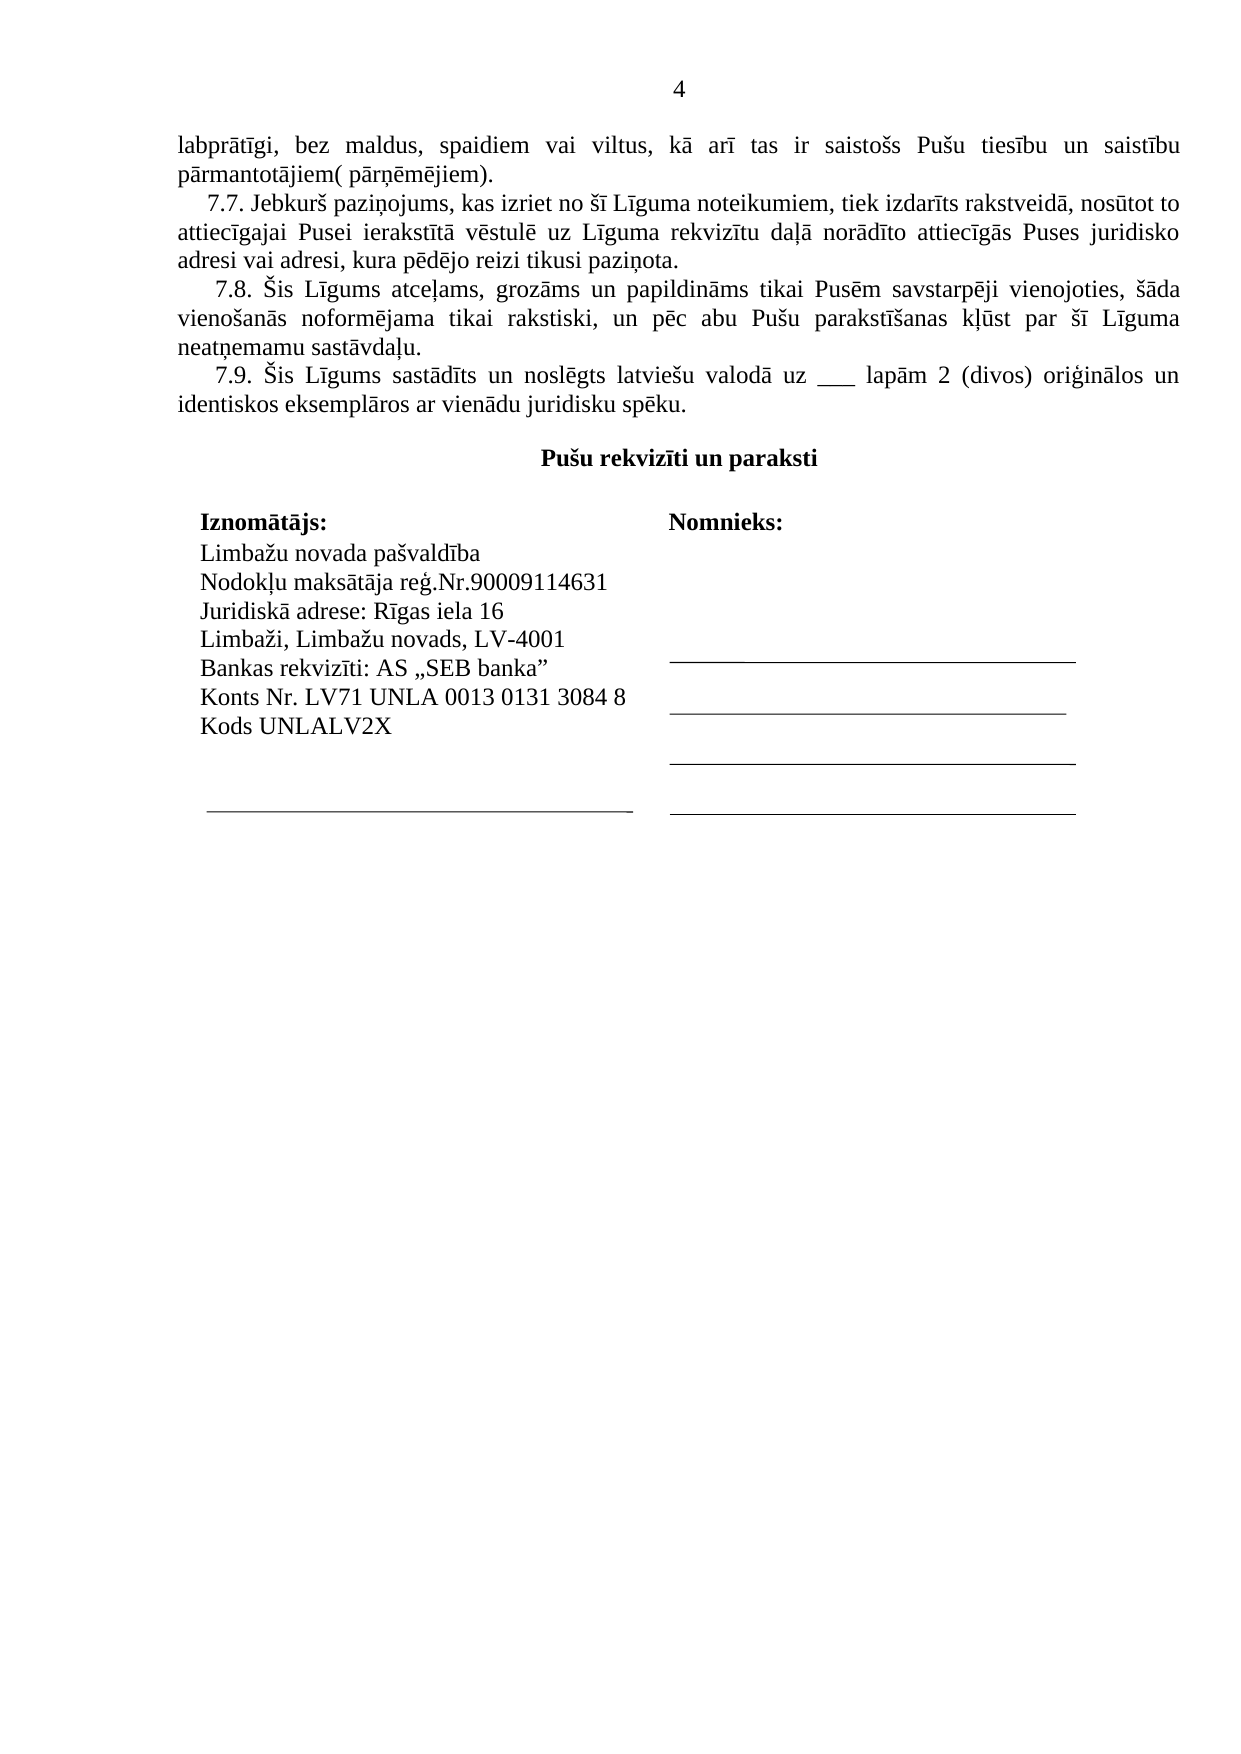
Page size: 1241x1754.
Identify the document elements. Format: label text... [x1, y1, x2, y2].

table_header Nomnieks: [657, 507, 1088, 538]
table_cell Limbažu novada pašvaldība Nodokļu maksātāja reģ.Nr.90009114631 Juridiskā adrese: Rīgas iela 16 Limbaži, Limbažu novads, LV-4001 Bankas rekvizīti: AS „SEB banka” Konts Nr. LV71 UNLA 0013 0131 3084 8 Kods UNLALV2X [189, 538, 657, 739]
text Pušu rekvizīti un paraksti [177, 443, 1181, 472]
table_cell [657, 538, 1088, 739]
table_header Iznomātājs: [189, 507, 657, 538]
text 7.7. Jebkurš , kas izriet no šī Līguma noteikumiem, tiek izdarīts rakstveidā, nosūtot to attiecīgajai Pusei ierakstītā vēstulē uz Līguma rekvizītu daļā norādīto attiecīgās Puses juridisko adresi vai adresi, kura pēdējo reizi tikusi paziņota. [177, 188, 1181, 274]
text 7.9. Šis sastādīts un noslēgts latviešu valodā uz ___ lapām 2 (divos) oriģinālos un identiskos eksemplāros ar vienādu juridisku spēku. [177, 361, 1181, 418]
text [177, 131, 1181, 188]
text 7.8. Šis atceļams, grozāms un papildināms tikai Pusēm savstarpēji vienojoties, šāda vienošanās noformējama tikai rakstiski, un pēc abu Pušu parakstīšanas kļūst par šī Līguma neatņemamu sastāvdaļu. [177, 274, 1181, 361]
